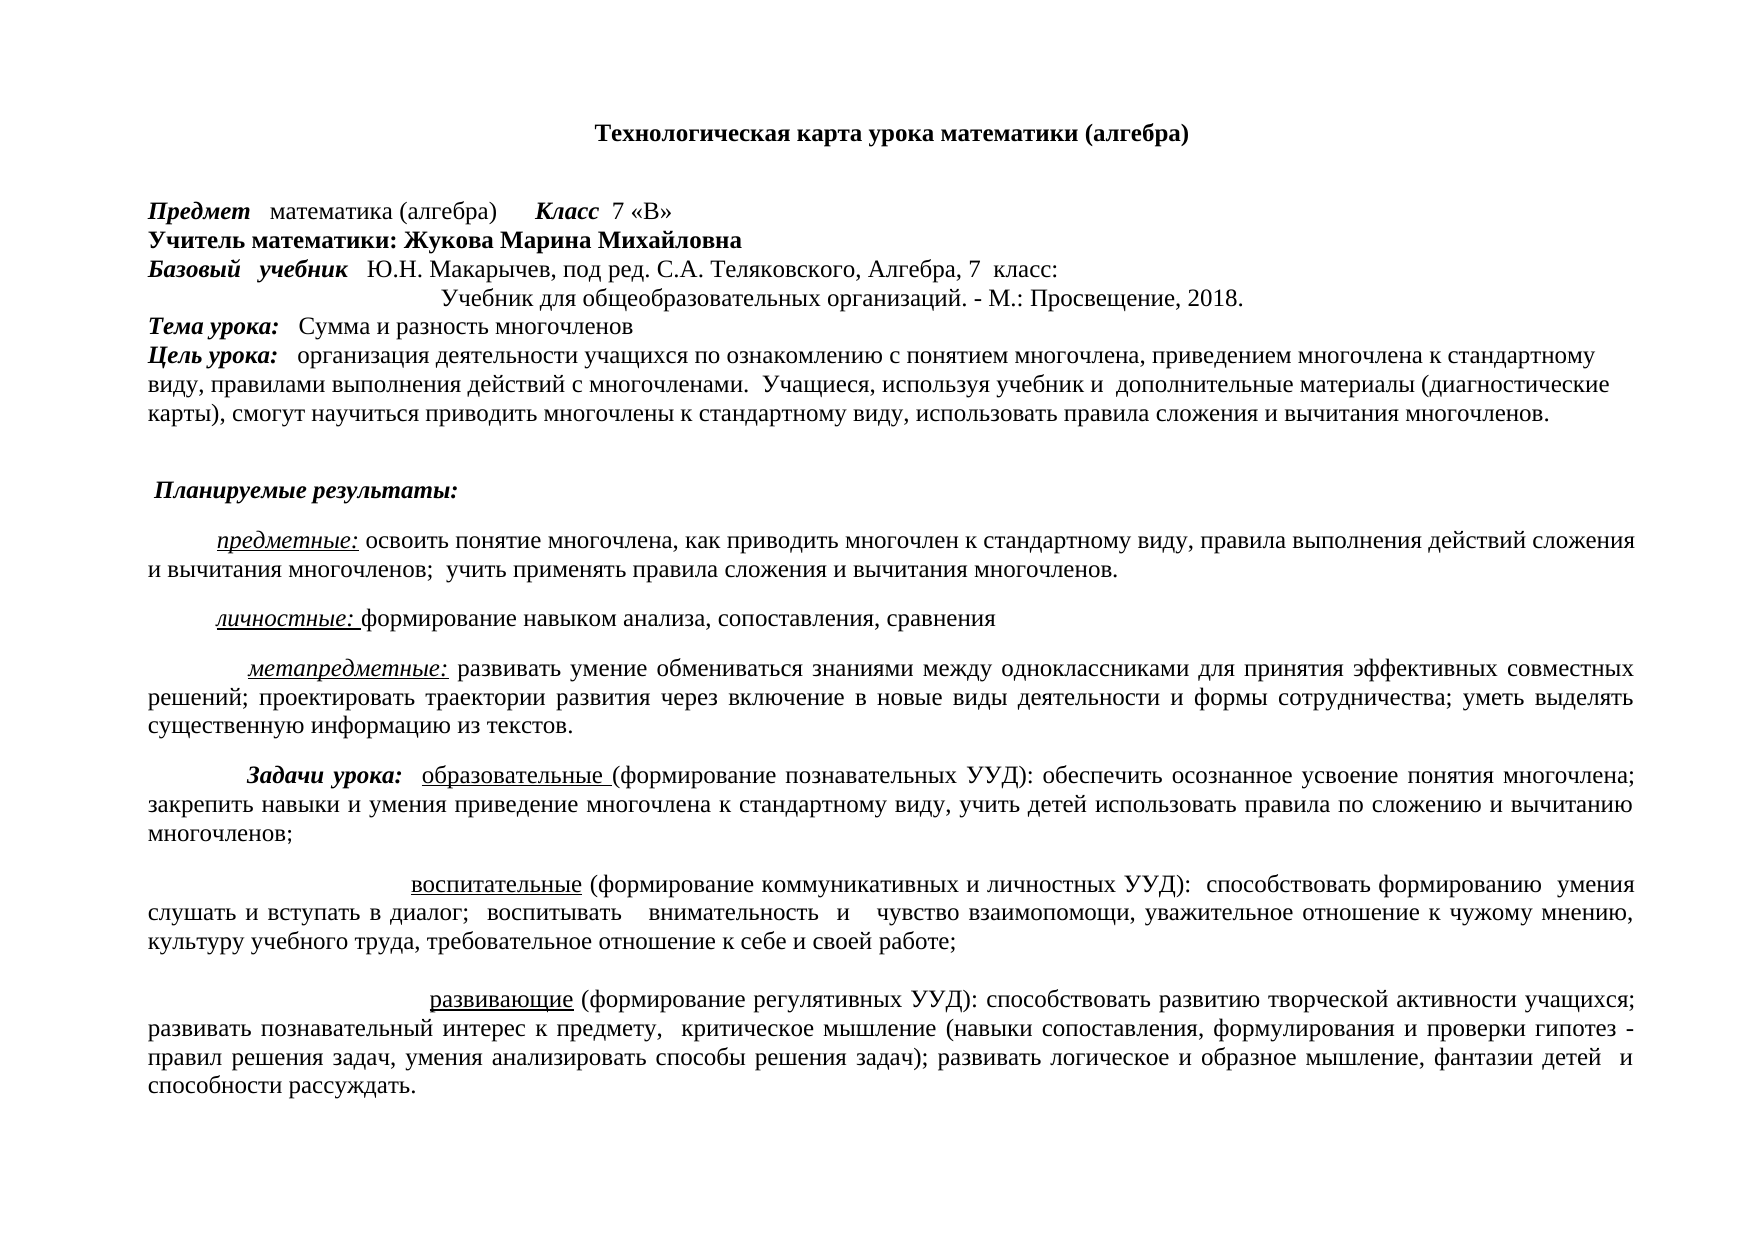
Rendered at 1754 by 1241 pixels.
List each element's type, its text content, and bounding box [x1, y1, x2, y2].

text предметные: освоить понятие многочлена, как приводить многочлен к стандартному виду, правила выполнения действий сложения и вычитания многочленов; учить применять правила сложения и вычитания многочленов. [148, 525, 1636, 582]
text воспитательные (формирование коммуникативных и личностных УУД): способствовать формированию умения слушать и вступать в диалог; воспитывать внимательность и чувство взаимопомощи, уважительное отношение к чужому мнению, культуру учебного труда, требовательное отношение к себе и своей работе; [148, 869, 1636, 955]
text Учитель математики: Жукова Марина Михайловна [148, 225, 1636, 254]
text Технологическая карта урока математики (алгебра) [148, 118, 1636, 147]
text развивающие (формирование регулятивных УУД): способствовать развитию творческой активности учащихся; развивать познавательный интерес к предмету, критическое мышление (навыки сопоставления, формулирования и проверки гипотез - правил решения задач, умения анализировать способы решения задач); развивать логическое и образное мышление, фантазии детей и способности рассуждать. [148, 984, 1636, 1099]
text Планируемые результаты: [148, 475, 1636, 504]
text Базовый учебник Ю.Н. Макарычев, под ред. С.А. Теляковского, Алгебра, 7 класс: [148, 254, 1636, 283]
text Тема урока: Сумма и разность многочленов [148, 311, 1636, 340]
text Задачи урока: образовательные (формирование познавательных УУД): обеспечить осознанное усвоение понятия многочлена; закрепить навыки и умения приведение многочлена к стандартному виду, учить детей использовать правила по сложению и вычитанию многочленов; [148, 760, 1636, 848]
text Учебник для общеобразовательных организаций. - М.: Просвещение, 2018. [148, 283, 1636, 311]
text личностные: формирование навыком анализа, сопоставления, сравнения [148, 603, 1636, 632]
text Предмет математика (алгебра) Класс 7 «В» [148, 196, 1636, 225]
text Цель урока: организация деятельности учащихся по ознакомлению с понятием многочлена, приведением многочлена к стандартному виду, правилами выполнения действий с многочленами. Учащиеся, используя учебник и дополнительные материалы (диагностические карты), смогут научиться приводить многочлены к стандартному виду, использовать правила сложения и вычитания многочленов. [148, 340, 1636, 426]
text метапредметные: развивать умение обмениваться знаниями между одноклассниками для принятия эффективных совместных решений; проектировать траектории развития через включение в новые виды деятельности и формы сотрудничества; уметь выделять существенную информацию из текстов. [148, 653, 1636, 739]
